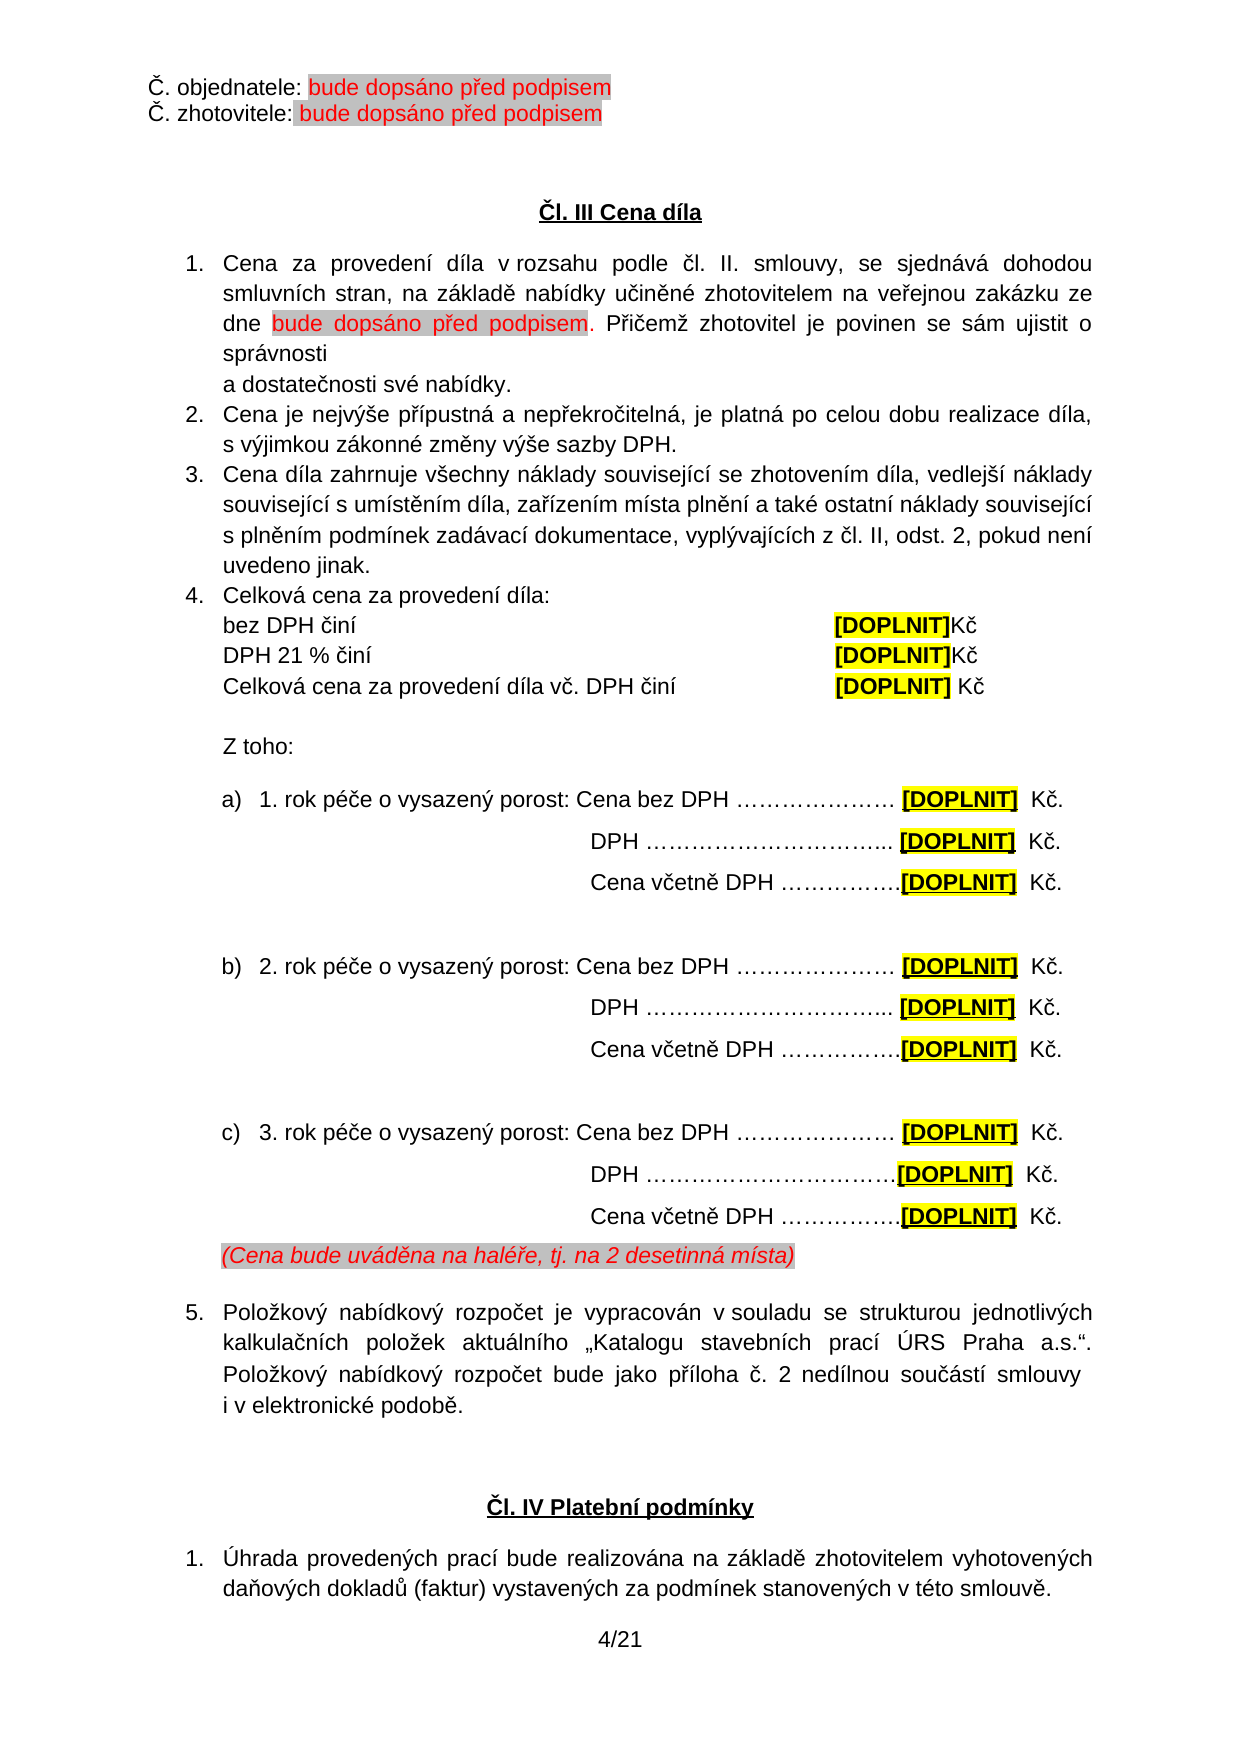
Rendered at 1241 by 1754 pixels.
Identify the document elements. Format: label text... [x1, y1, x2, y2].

list Úhrada provedených prací bude realizována na základě zhotovitelem vyhotovených daňových dokladů (faktur) vystavených za podmínek stanovených v této smlouvě. [185, 1545, 1093, 1601]
list Cena díla zahrnuje všechny náklady související se zhotovením díla, vedlejší náklady související s umístěním díla, zařízením místa plnění a také ostatní náklady související s plněním podmínek zadávací dokumentace, vyplývajících z čl. II, odst. 2, pokud není uvedeno jinak. [185, 461, 1093, 578]
text DPH …………………………... [DOPLNIT] Kč. [148, 992, 1093, 1022]
list Položkový nabídkový rozpočet je vypracován v souladu se strukturou jednotlivých kalkulačních položek aktuálního „Katalogu stavebních prací ÚRS Praha a.s.“. Položkový nabídkový rozpočet bude jako příloha č. 2 nedílnou součástí smlouvy i v elektronické podobě. [185, 1299, 1093, 1418]
list 2. rok péče o vysazený porost: Cena bez DPH ………………… [DOPLNIT] Kč. [221, 951, 1093, 980]
list Celková cena za provedení díla: [185, 582, 1093, 608]
text Cena včetně DPH …………….[DOPLNIT] Kč. [148, 1201, 1093, 1230]
list Celková cena za provedení díla vč. DPH činí [DOPLNIT] Kč [951, 673, 1093, 699]
text Cena včetně DPH …………….[DOPLNIT] Kč. [148, 1034, 1093, 1063]
list Z toho: [223, 733, 1093, 759]
list Celková cena za provedení díla vč. DPH činí [DOPLNIT] Kč [223, 673, 835, 699]
list 1. rok péče o vysazený porost: Cena bez DPH ………………… [DOPLNIT] Kč. [221, 784, 1093, 813]
list Cena je nejvýše přípustná a nepřekročitelná, je platná po celou dobu realizace díla, s výjimkou zákonné změny výše sazby DPH. [185, 401, 1093, 457]
list bez DPH činí [DOPLNIT]Kč [950, 612, 1093, 638]
list DPH 21 % činí [DOPLNIT]Kč [223, 642, 1093, 669]
text DPH ……………………………[DOPLNIT] Kč. [148, 1159, 1093, 1188]
text Cena včetně DPH …………….[DOPLNIT] Kč. [148, 867, 1093, 897]
list Cena za provedení díla v rozsahu podle čl. II. smlouvy, se sjednává dohodou smluvních stran, na základě nabídky učiněné zhotovitelem na veřejnou zakázku ze dne bude dopsáno před podpisem. Přičemž zhotovitel je povinen se sám ujistit o správnosti a dostatečnosti své nabídky. [185, 250, 1093, 397]
list 3. rok péče o vysazený porost: Cena bez DPH ………………… [DOPLNIT] Kč. [221, 1117, 1093, 1147]
text Čl. IV Platební podmínky [148, 1494, 1093, 1520]
list bez DPH činí [DOPLNIT]Kč [223, 612, 834, 638]
text DPH …………………………... [DOPLNIT] Kč. [148, 826, 1093, 855]
text Čl. III Cena díla [148, 199, 1093, 225]
text (Cena bude uváděna na haléře, tj. na 2 desetinná místa) [148, 1242, 1093, 1269]
